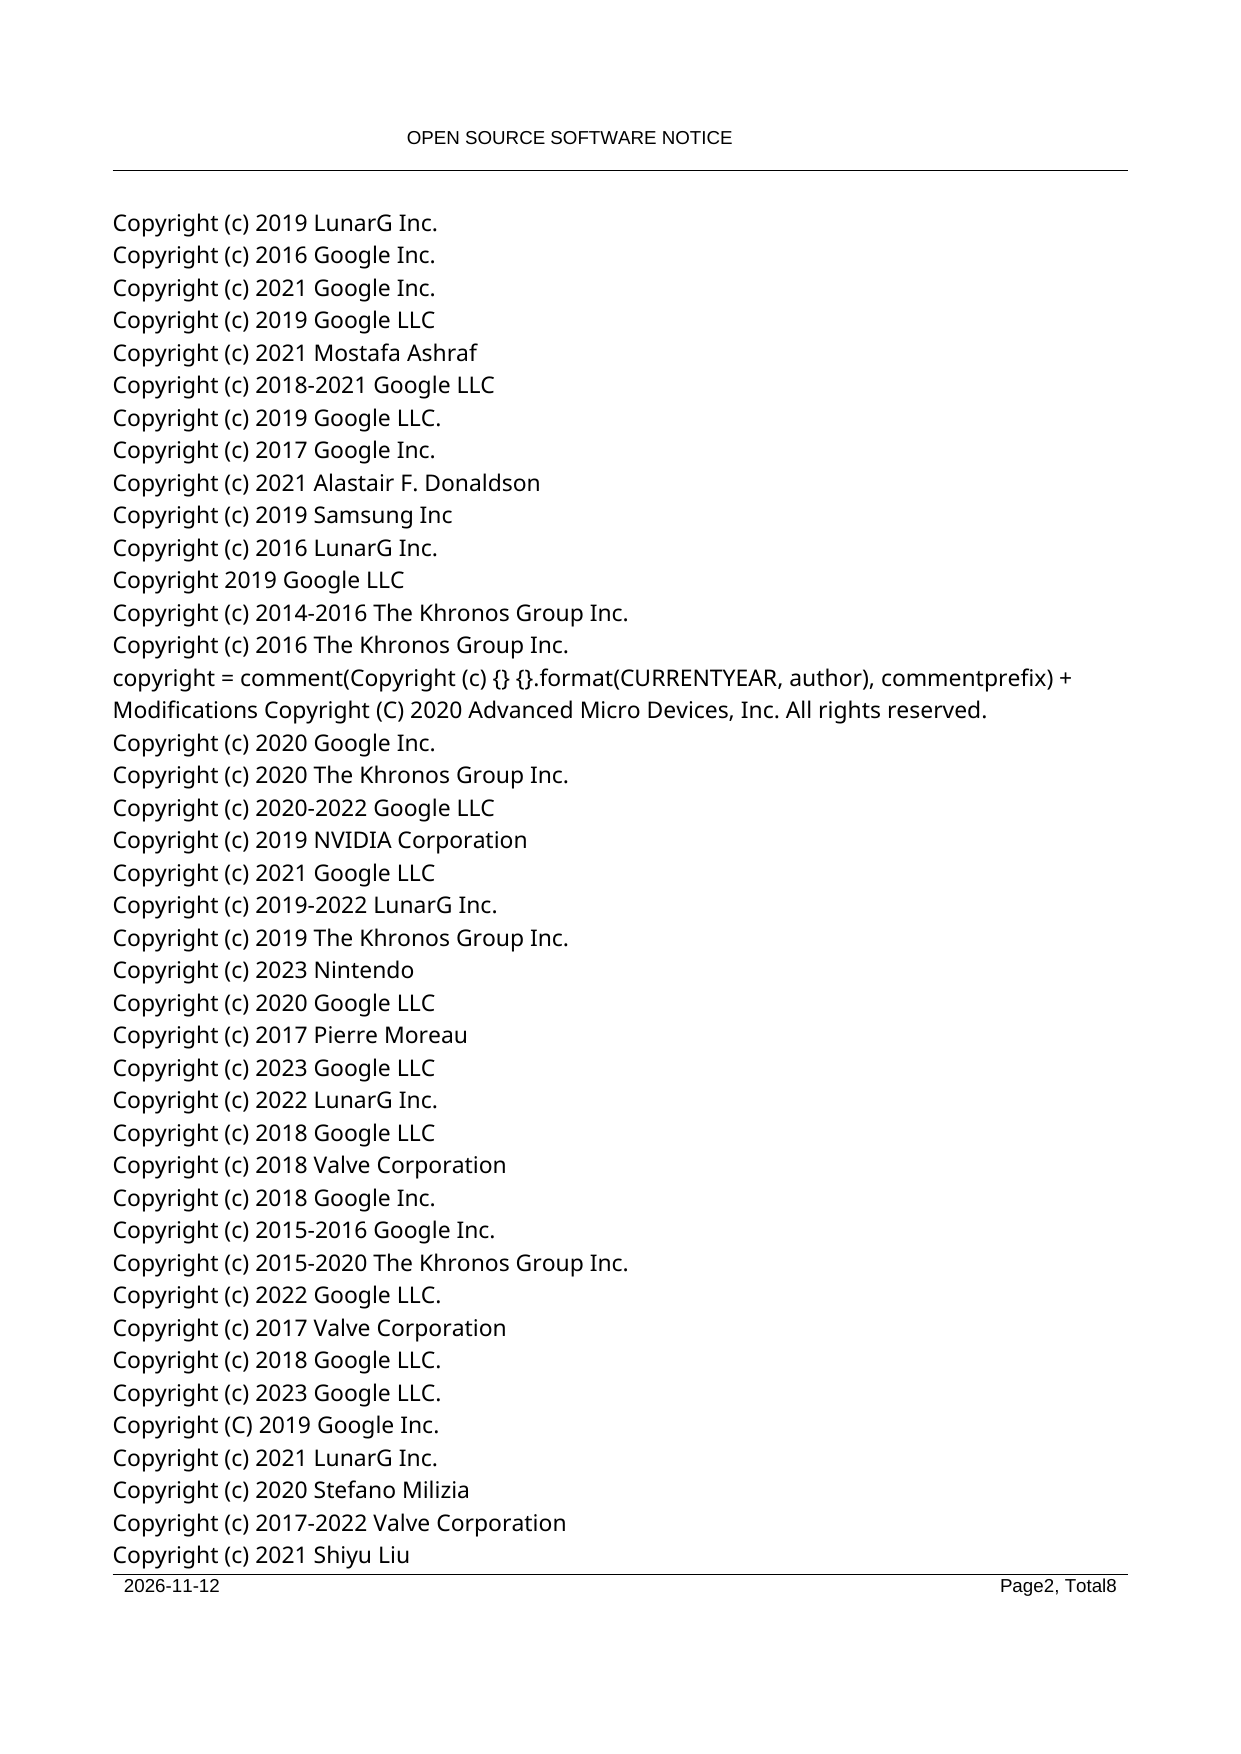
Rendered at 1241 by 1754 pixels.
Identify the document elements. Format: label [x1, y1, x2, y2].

text [112, 206, 1128, 1571]
